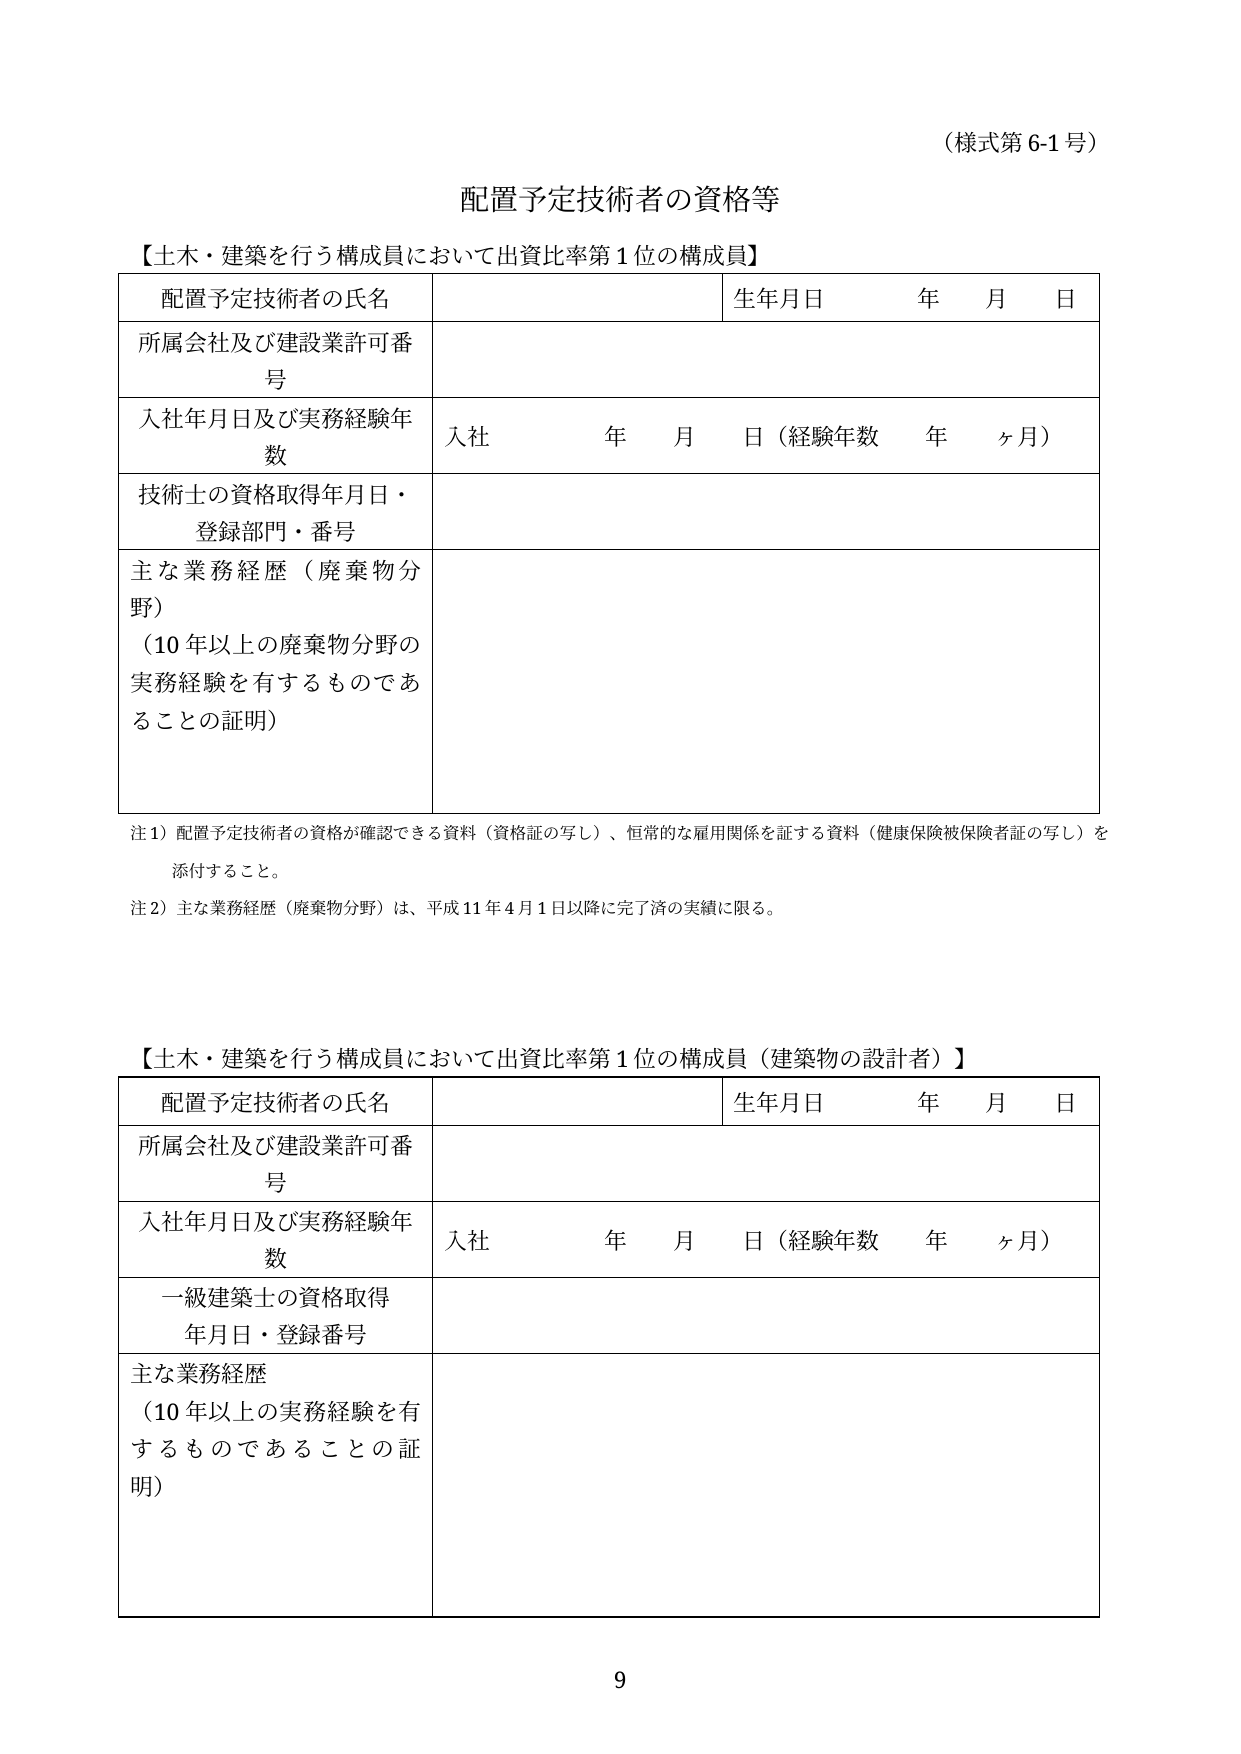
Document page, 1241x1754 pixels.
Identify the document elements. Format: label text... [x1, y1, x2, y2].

table_header [433, 1078, 722, 1125]
table_header 生年月日 年 月 日 [723, 274, 1099, 321]
table_cell [433, 474, 1099, 549]
text 配置予定技術者の資格等 [130, 161, 1110, 236]
text 注1）配置予定技術者の資格が確認できる資料（資格証の写し）、恒常的な雇用関係を証する資料（健康保険被保険者証の写し）を添付すること。 [130, 814, 1110, 889]
table_header 配置予定技術者の氏名 [119, 274, 432, 321]
table_header 生年月日 年 月 日 [723, 1078, 1099, 1125]
table_cell 所属会社及び建設業許可番号 [119, 322, 432, 397]
table_header [433, 274, 722, 321]
text （様式第6-1号） [130, 123, 1110, 161]
text 注2）主な業務経歴（廃棄物分野）は、平成11年4月1日以降に完了済の実績に限る。 [130, 889, 1110, 926]
table_cell 技術士の資格取得年月日・ 登録部門・番号 [119, 474, 432, 549]
table_cell 主な業務経歴（廃棄物分野） （10年以上の廃棄物分野の実務経験を有するものであることの証明） [119, 550, 432, 813]
table_cell 入社年月日及び実務経験年数 [119, 1202, 432, 1277]
table_cell 所属会社及び建設業許可番号 [119, 1126, 432, 1201]
table_cell [433, 550, 1099, 813]
table_cell [433, 1126, 1099, 1201]
table_cell 一級建築士の資格取得 年月日・登録番号 [119, 1278, 432, 1353]
text 【土木・建築を行う構成員において出資比率第1位の構成員】 [130, 236, 1110, 273]
text 【土木・建築を行う構成員において出資比率第1位の構成員（建築物の設計者）】 [130, 1039, 1110, 1076]
table_cell 入社年月日及び実務経験年数 [119, 398, 432, 473]
table_cell [433, 322, 1099, 397]
table_cell 入社 年 月 日（経験年数 年 ヶ月） [433, 398, 1099, 473]
table_cell [433, 1354, 1099, 1616]
table_cell [433, 1278, 1099, 1353]
table_header 配置予定技術者の氏名 [119, 1078, 432, 1125]
table_cell 入社 年 月 日（経験年数 年 ヶ月） [433, 1202, 1099, 1277]
table_cell 主な業務経歴 （10年以上の実務経験を有するものであることの証明） [119, 1354, 432, 1616]
